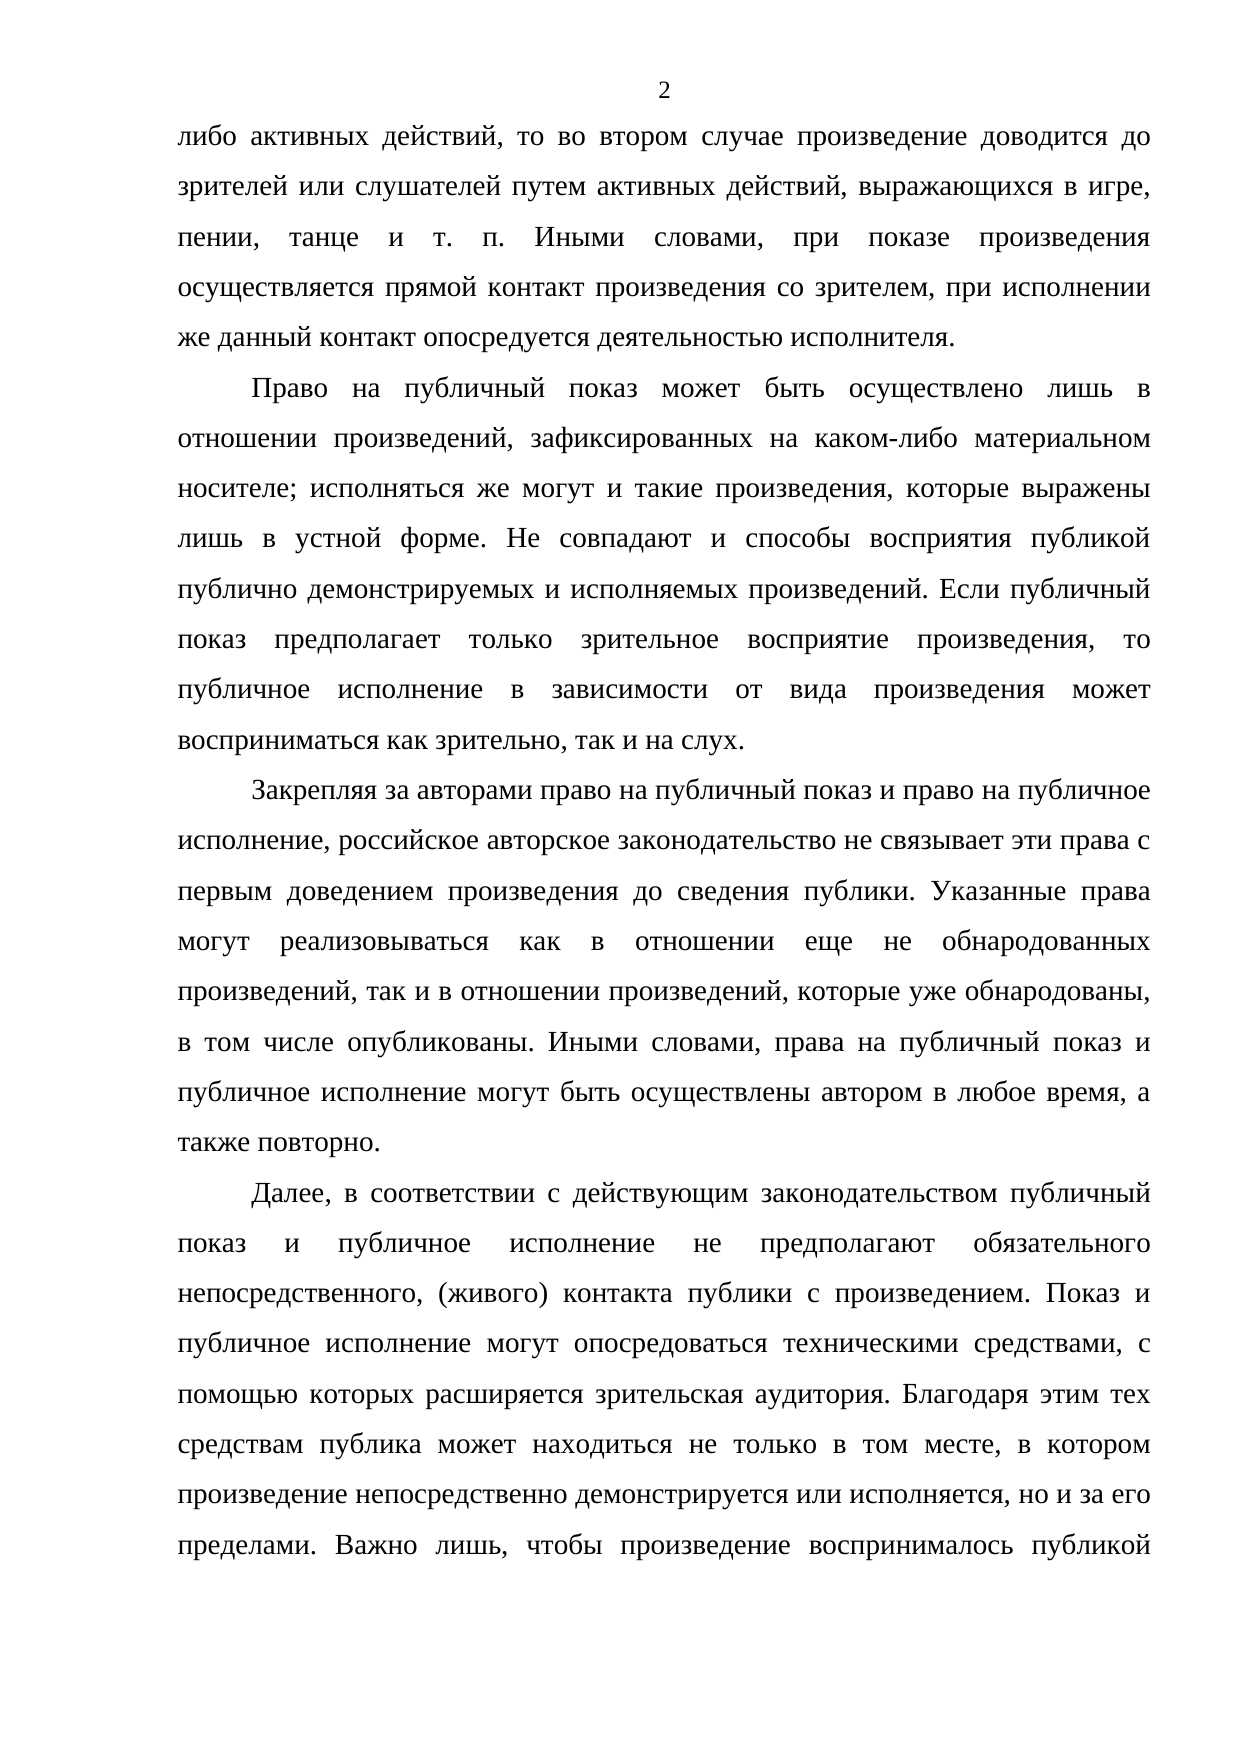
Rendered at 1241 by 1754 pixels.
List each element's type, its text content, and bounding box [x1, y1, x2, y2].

text Право на публичный показ может быть осуществлено лишь в отношении произведений, зафиксированных на каком-либо материальном носителе; исполняться же могут и такие произведения, которые выражены лишь в устной форме. Не совпадают и способы восприятия публикой публично демонстрируемых и исполняемых произведений. Если публичный показ предполагает только зрительное восприятие произведения, то публичное исполнение в зависимости от вида произведения может восприниматься как зрительно, так и на слух. [177, 370, 1152, 755]
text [177, 1175, 1152, 1560]
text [177, 118, 1152, 353]
text Закрепляя за авторами право на публичный показ и право на публичное исполнение, российское авторское законодательство не связывает эти права с первым доведением произведения до сведения публики. Указанные права могут реализовываться как в отношении еще не обнародованных произведений, так и в отношении произведений, которые уже обнародованы, в том числе опубликованы. Иными словами, права на публичный показ и публичное исполнение могут быть осуществлены автором в любое время, а также повторно. [177, 772, 1152, 1158]
